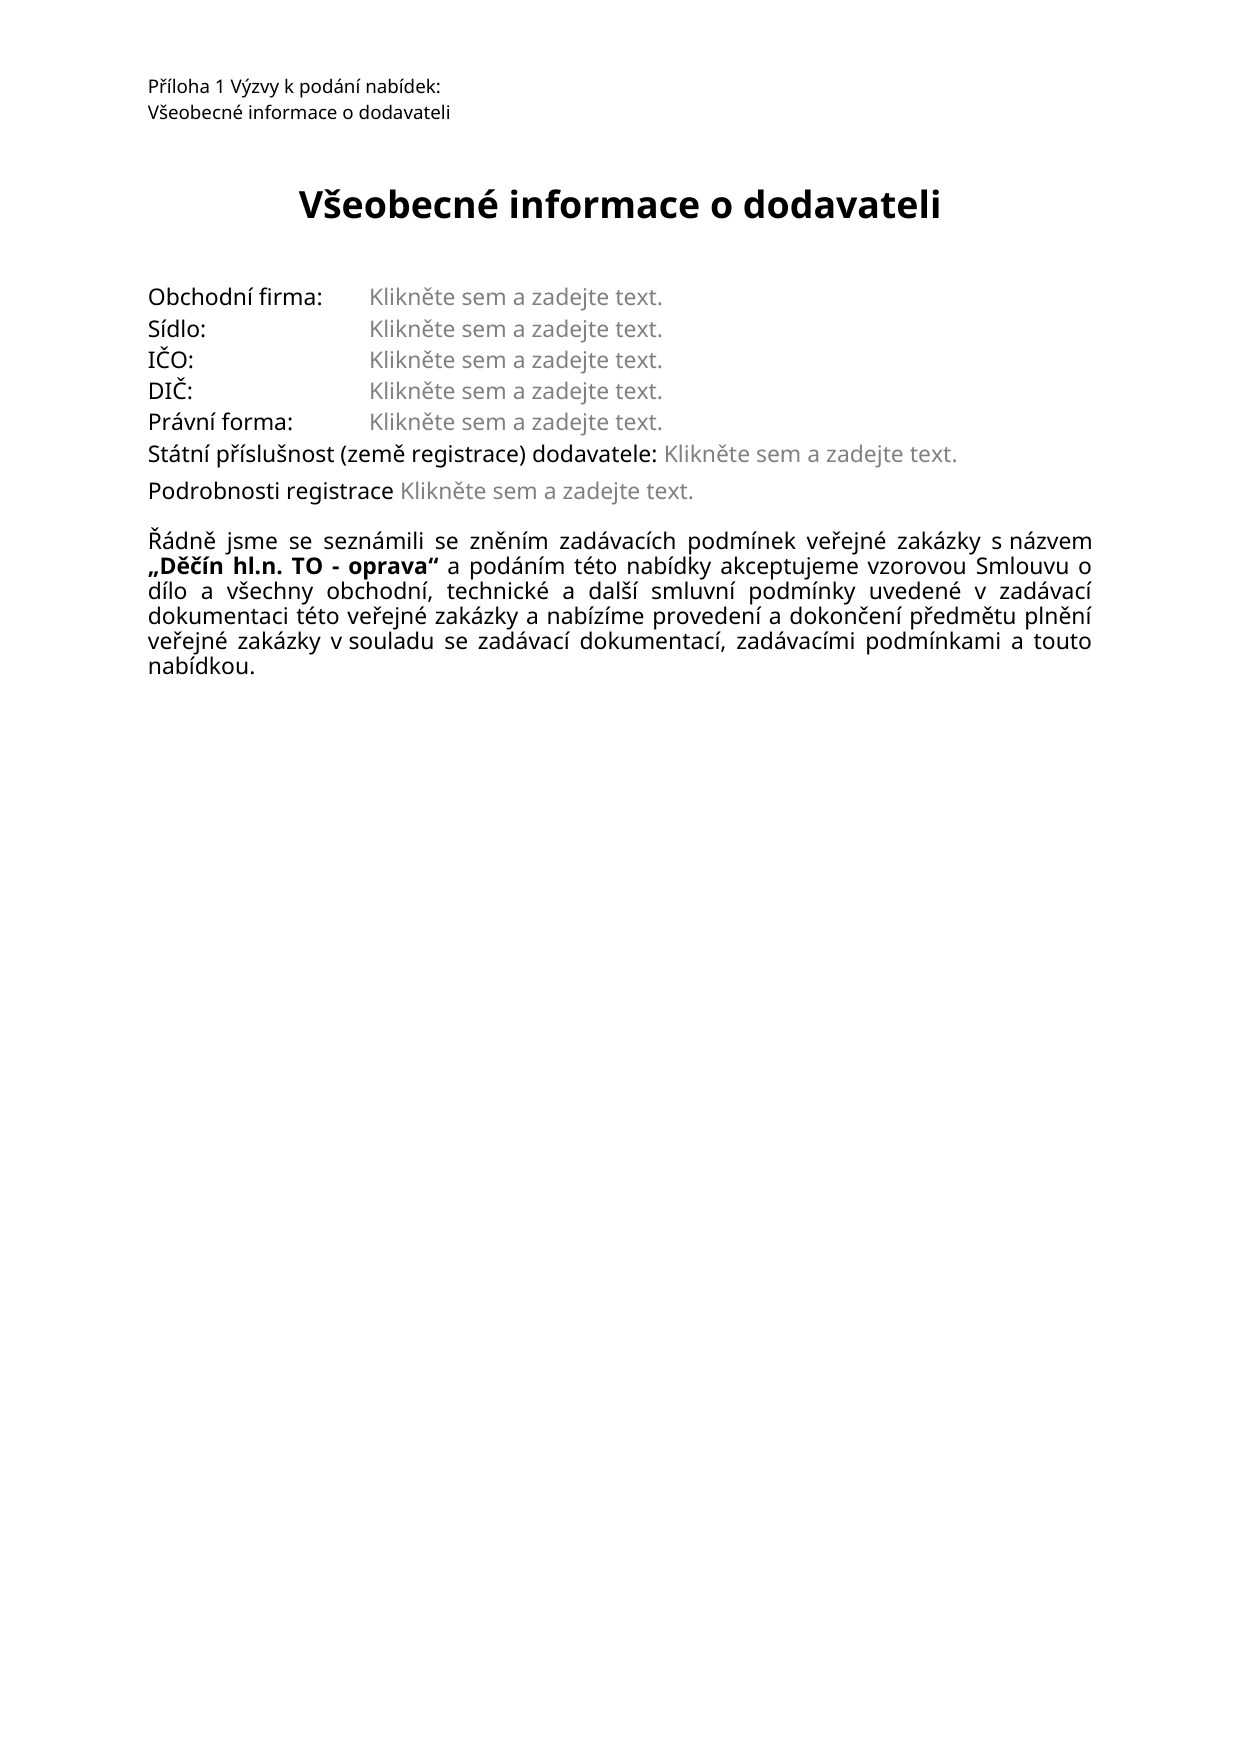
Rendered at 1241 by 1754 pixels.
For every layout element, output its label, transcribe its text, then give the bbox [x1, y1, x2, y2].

text Sídlo: [148, 317, 1093, 342]
title Všeobecné informace o dodavateli [148, 178, 1093, 229]
text Podrobnosti registrace [148, 479, 1093, 504]
text Právní forma: [148, 411, 1093, 436]
text IČO: [148, 348, 1093, 373]
text Obchodní firma: [148, 286, 1093, 311]
text Státní příslušnost (země registrace) dodavatele: [148, 442, 1093, 467]
text DIČ: [148, 379, 1093, 404]
text Řádně jsme se seznámili se zněním zadávacích podmínek veřejné zakázky s názvem „Děčín hl.n. TO - oprava“ a podáním této nabídky akceptujeme vzorovou Smlouvu o dílo a všechny obchodní, technické a další smluvní podmínky uvedené v zadávací dokumentaci této veřejné zakázky a nabízíme provedení a dokončení předmětu plnění veřejné zakázky v souladu se zadávací dokumentací, zadávacími podmínkami a touto nabídkou. [148, 529, 1093, 679]
